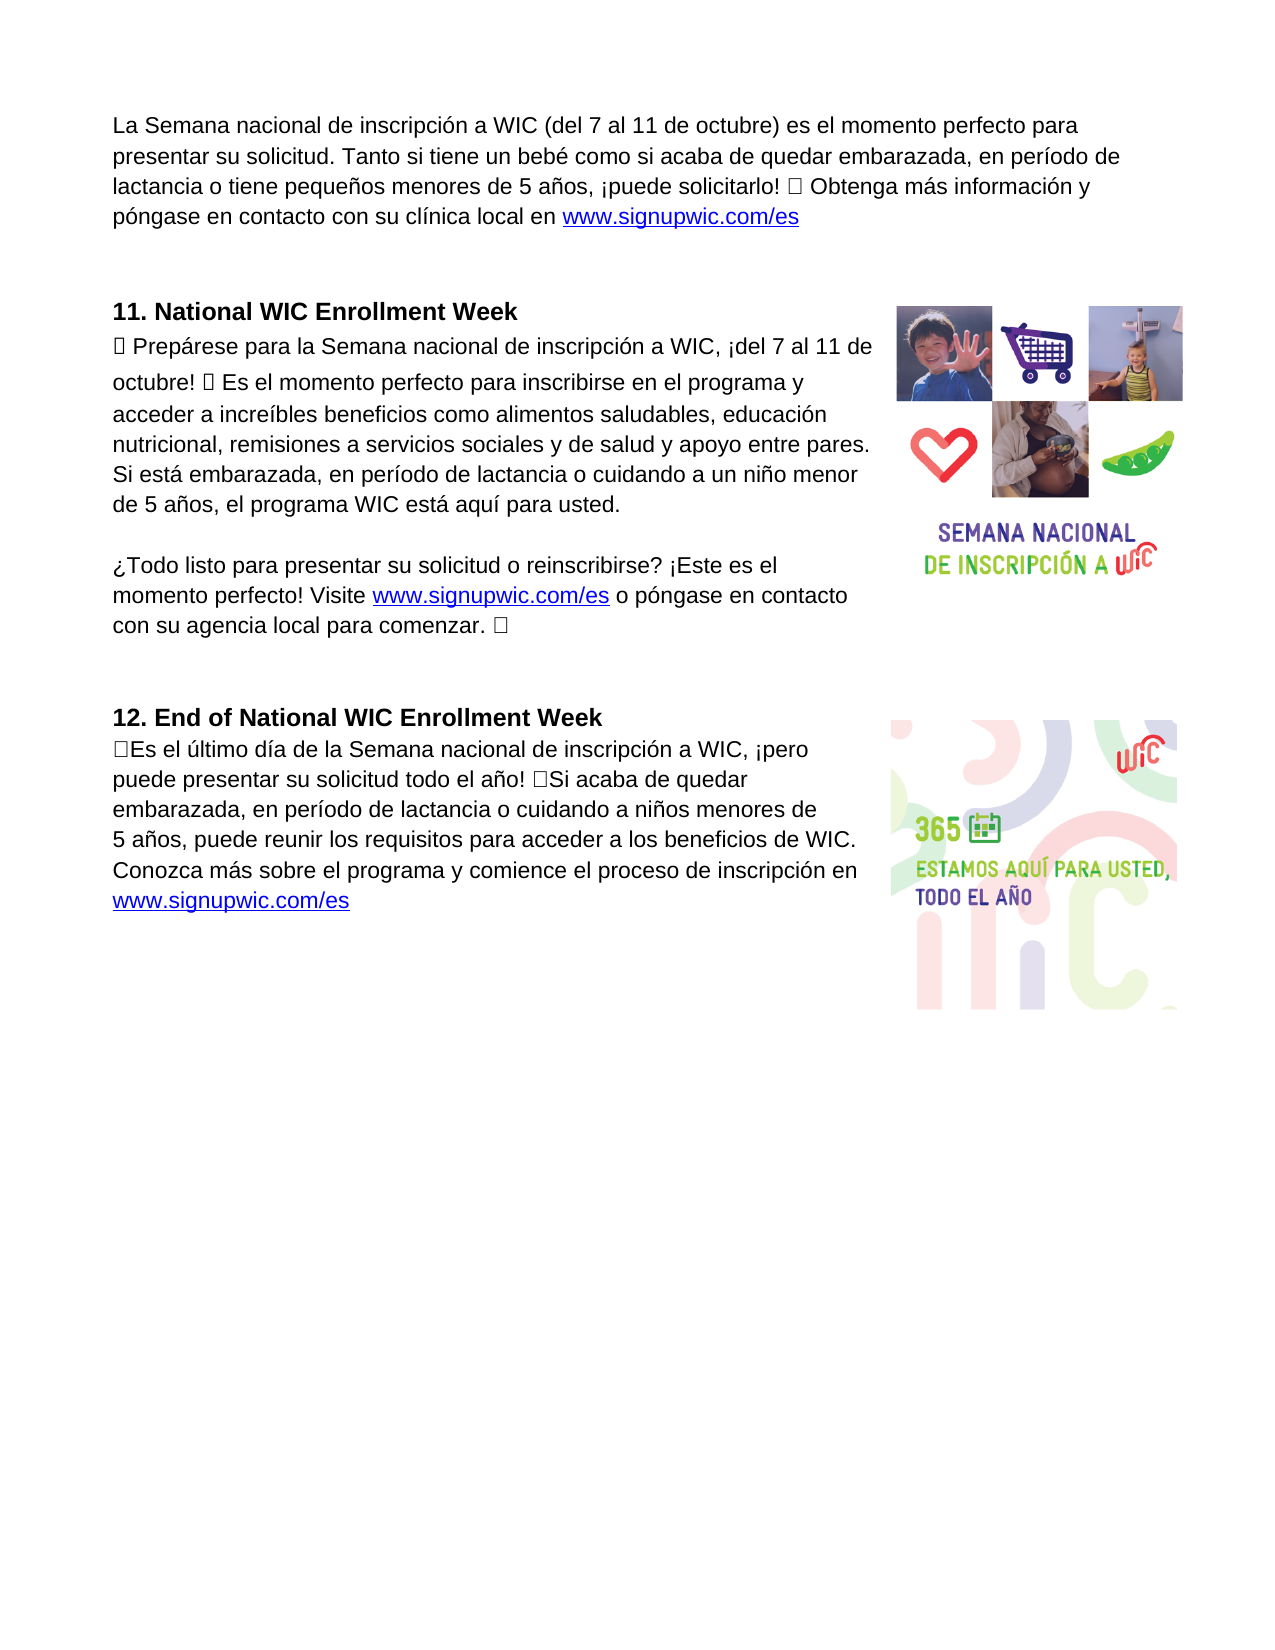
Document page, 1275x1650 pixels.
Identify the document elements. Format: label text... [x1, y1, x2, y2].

text 11. National WIC Enrollment Week [112, 297, 1162, 325]
text 🎉 Prepárese para la Semana nacional de inscripción a WIC, ¡del 7 al 11 de octubre! 🎉 Es el momento perfecto para inscribirse en el programa y acceder a increíbles beneficios como alimentos saludables, educación nutricional, remisiones a servicios sociales y de salud y apoyo entre pares. Si está embarazada, en período de lactancia o cuidando a un niño menor de 5 años, el programa WIC está aquí para usted. [112, 329, 895, 518]
text ¿Todo listo para presentar su solicitud o reinscribirse? ¡Este es el momento perfecto! Visite www.signupwic.com/es o póngase en contacto con su agencia local para comenzar. 🌟 [112, 552, 1162, 638]
picture [889, 720, 1177, 1008]
text La Semana nacional de inscripción a WIC (del 7 al 11 de octubre) es el momento perfecto para presentar su solicitud. Tanto si tiene un bebé como si acaba de quedar embarazada, en período de lactancia o tiene pequeños menores de 5 años, ¡puede solicitarlo! 🌟 Obtenga más información y póngase en contacto con su clínica local en www.signupwic.com/es [112, 112, 1162, 229]
picture [895, 306, 1183, 594]
text 12. End of National WIC Enrollment Week [112, 703, 1162, 731]
text 🌟Es el último día de la Semana nacional de inscripción a WIC, ¡pero puede presentar su solicitud todo el año! 🌟Si acaba de quedar embarazada, en período de lactancia o cuidando a niños menores de 5 años, puede reunir los requisitos para acceder a los beneficios de WIC. Conozca más sobre el programa y comience el proceso de inscripción en www.signupwic.com/es [112, 736, 889, 913]
